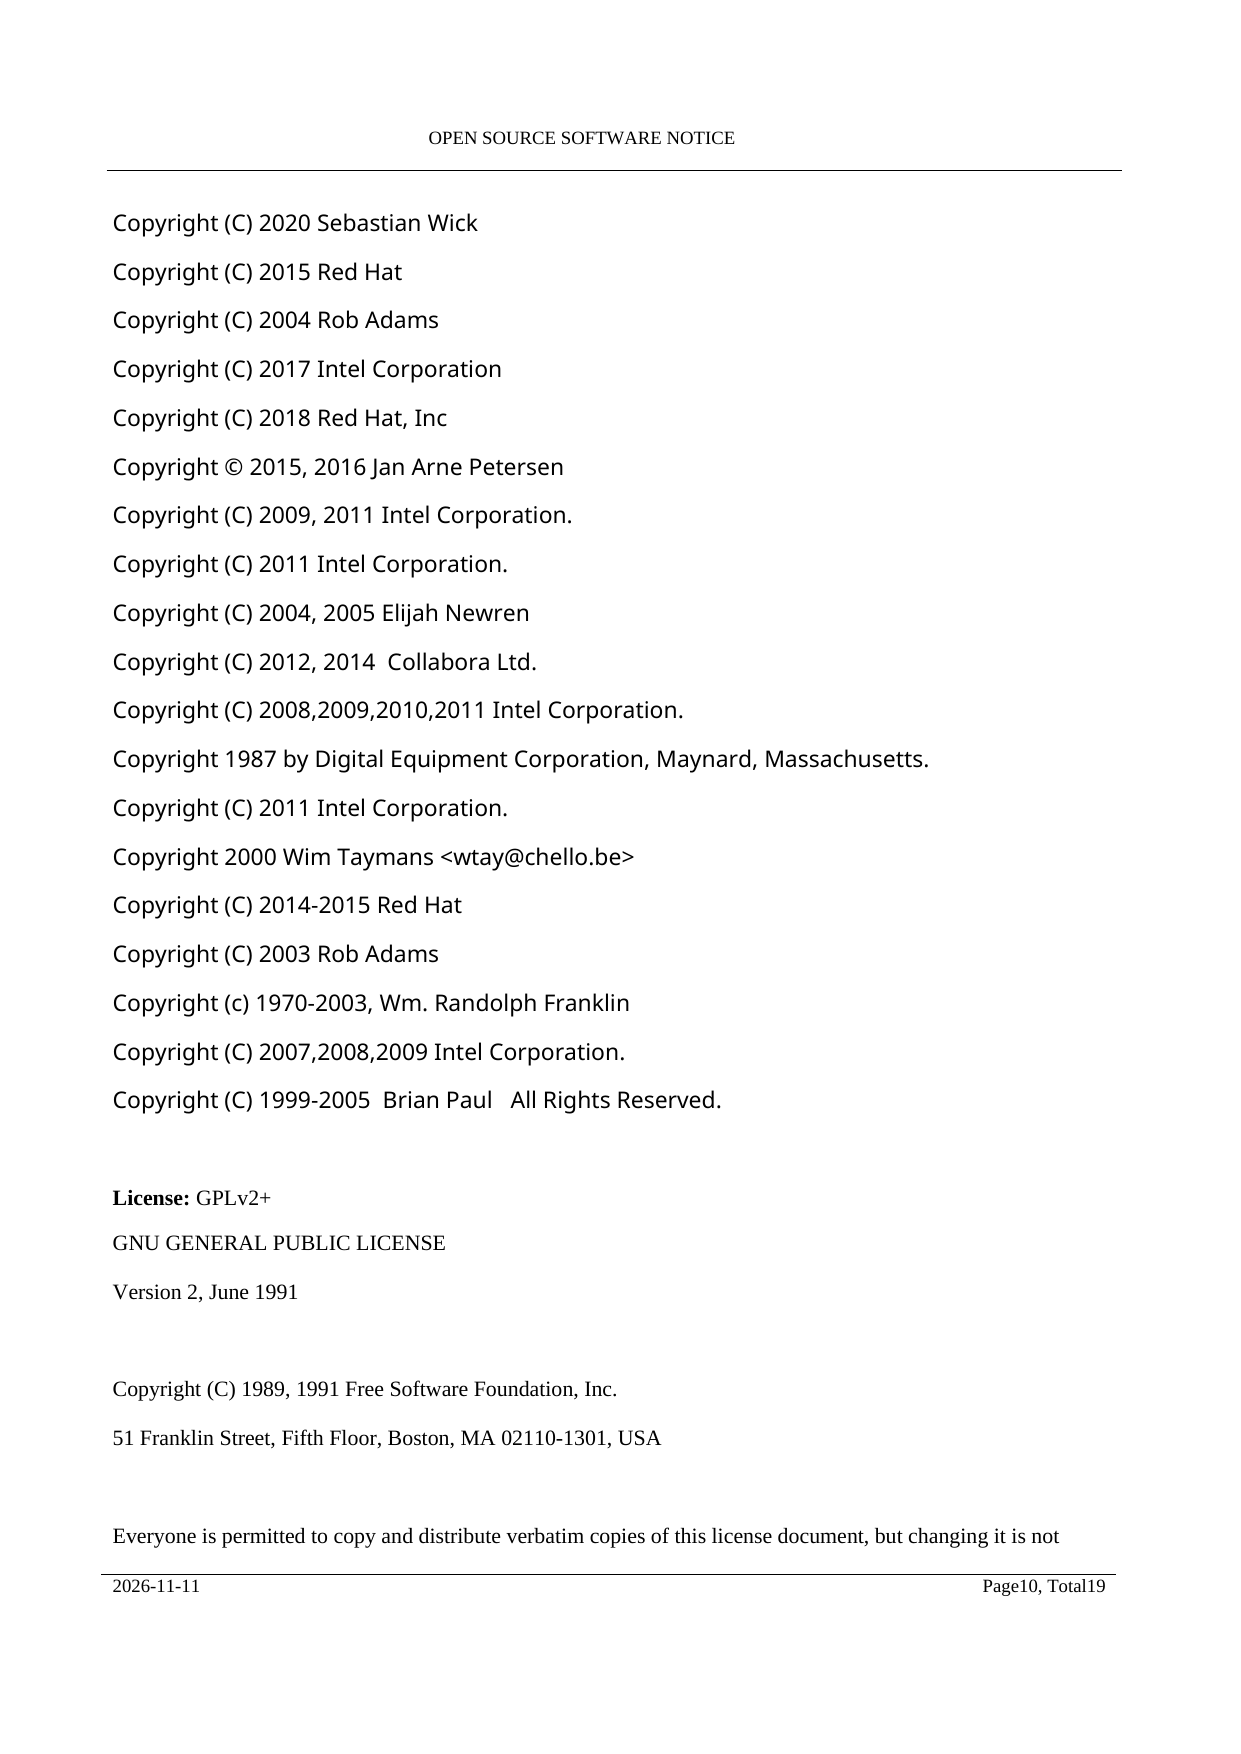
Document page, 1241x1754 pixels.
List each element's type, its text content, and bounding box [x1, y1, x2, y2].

text License: GPLv2+ [112, 1181, 1128, 1214]
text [112, 206, 1128, 1165]
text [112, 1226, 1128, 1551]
